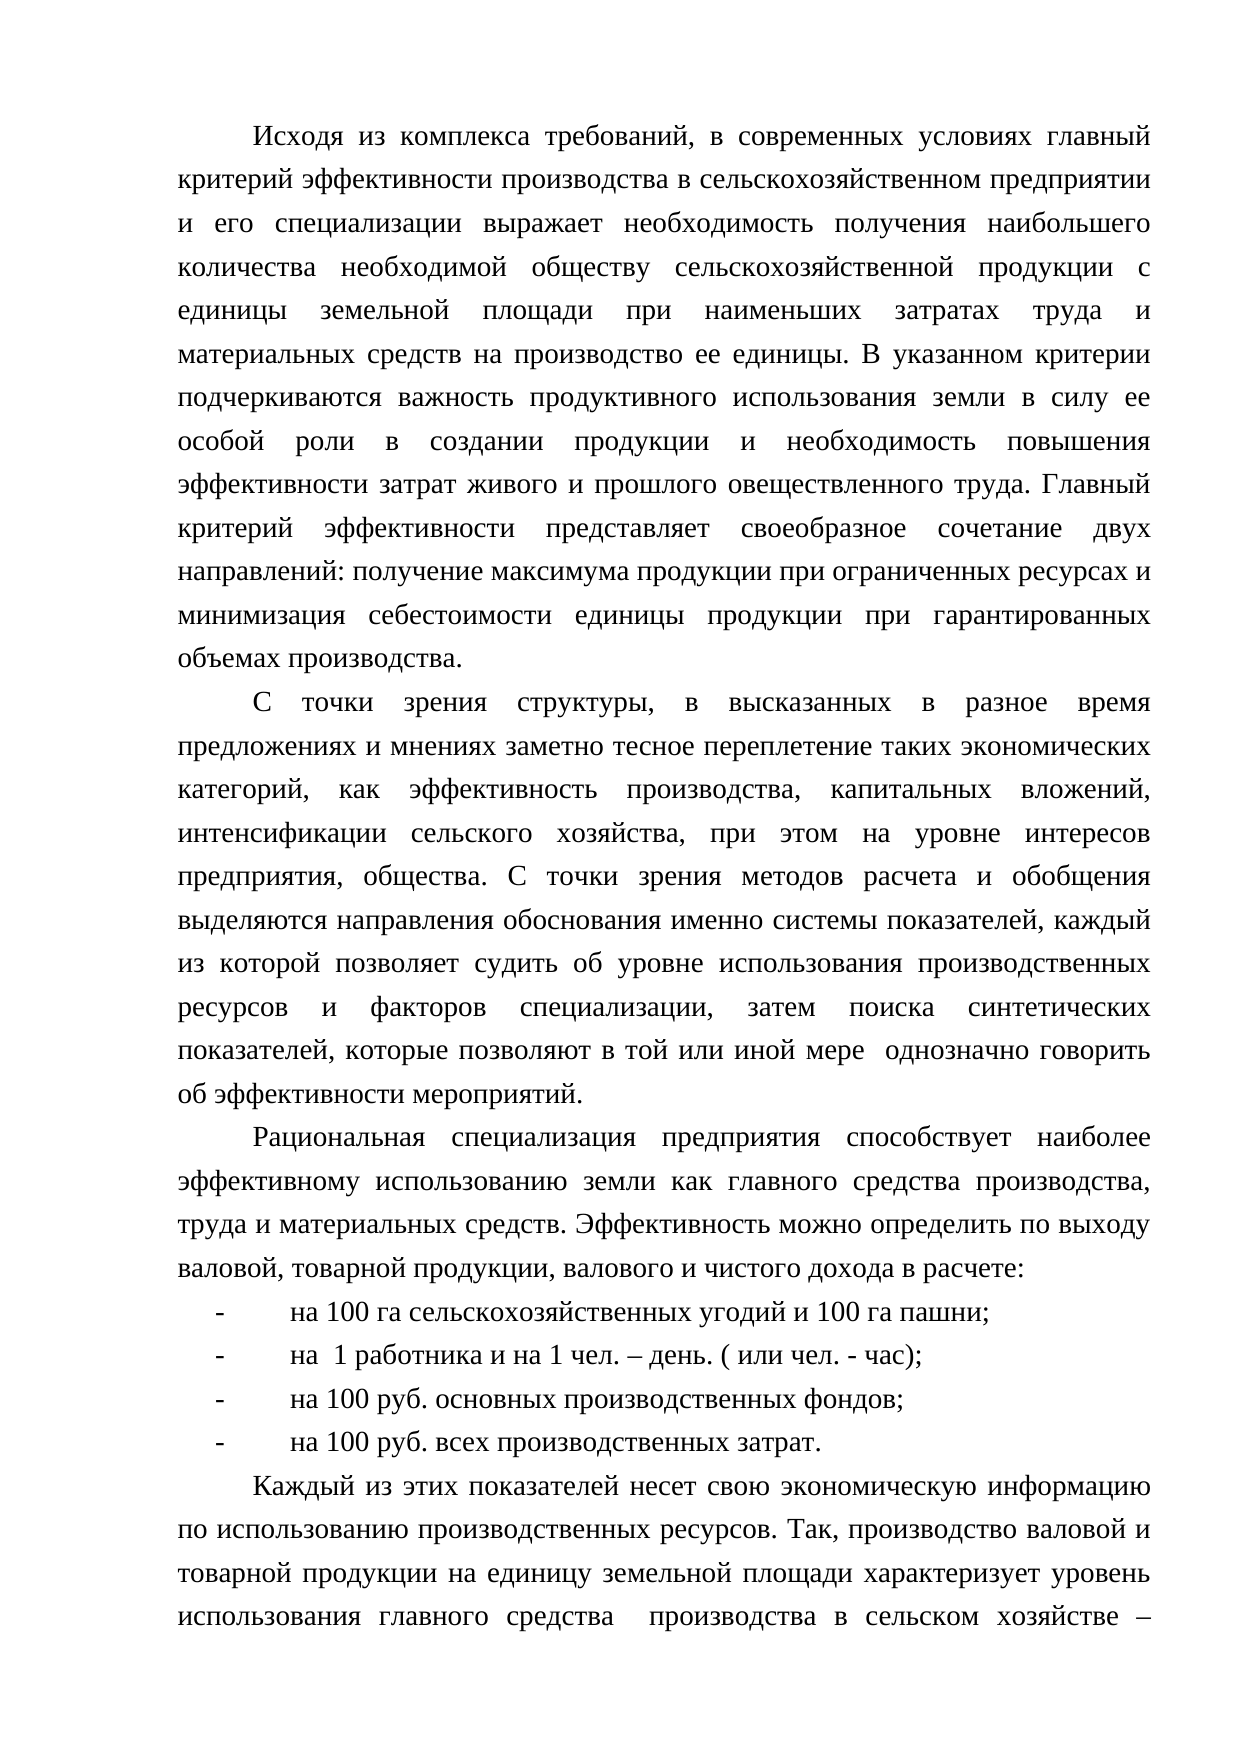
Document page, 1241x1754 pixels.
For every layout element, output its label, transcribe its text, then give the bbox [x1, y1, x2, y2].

list на 100 га сельскохозяйственных угодий и 100 га пашни; [177, 1294, 1152, 1327]
list на 1 работника и на 1 чел. – день. ( или чел. - час); [177, 1337, 1152, 1371]
list на 100 руб. основных производственных фондов; [177, 1381, 1152, 1414]
text Исходя из комплекса требований, в современных условиях главный критерий эффективности производства в сельскохозяйственном предприятии и его специализации выражает необходимость получения наибольшего количества необходимой обществу сельскохозяйственной продукции с единицы земельной площади при наименьших затратах труда и материальных средств на производство ее единицы. В указанном критерии подчеркиваются важность продуктивного использования земли в силу ее особой роли в создании продукции и необходимость повышения эффективности затрат живого и прошлого овеществленного труда. Главный критерий эффективности представляет своеобразное сочетание двух направлений: получение максимума продукции при ограниченных ресурсах и минимизация себестоимости единицы продукции при гарантированных объемах производства. [177, 118, 1152, 674]
text Рациональная специализация предприятия способствует наиболее эффективному использованию земли как главного средства производства, труда и материальных средств. Эффективность можно определить по выходу валовой, товарной продукции, валового и чистого дохода в расчете: [177, 1119, 1152, 1284]
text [177, 1468, 1152, 1632]
list на 100 руб. всех производственных затрат. [177, 1424, 1152, 1458]
text С точки зрения структуры, в высказанных в разное время предложениях и мнениях заметно тесное переплетение таких экономических категорий, как эффективность производства, капитальных вложений, интенсификации сельского хозяйства, при этом на уровне интересов предприятия, общества. С точки зрения методов расчета и обобщения выделяются направления обоснования именно системы показателей, каждый из которой позволяет судить об уровне использования производственных ресурсов и факторов специализации, затем поиска синтетических показателей, которые позволяют в той или иной мере однозначно говорить об эффективности мероприятий. [177, 684, 1152, 1109]
